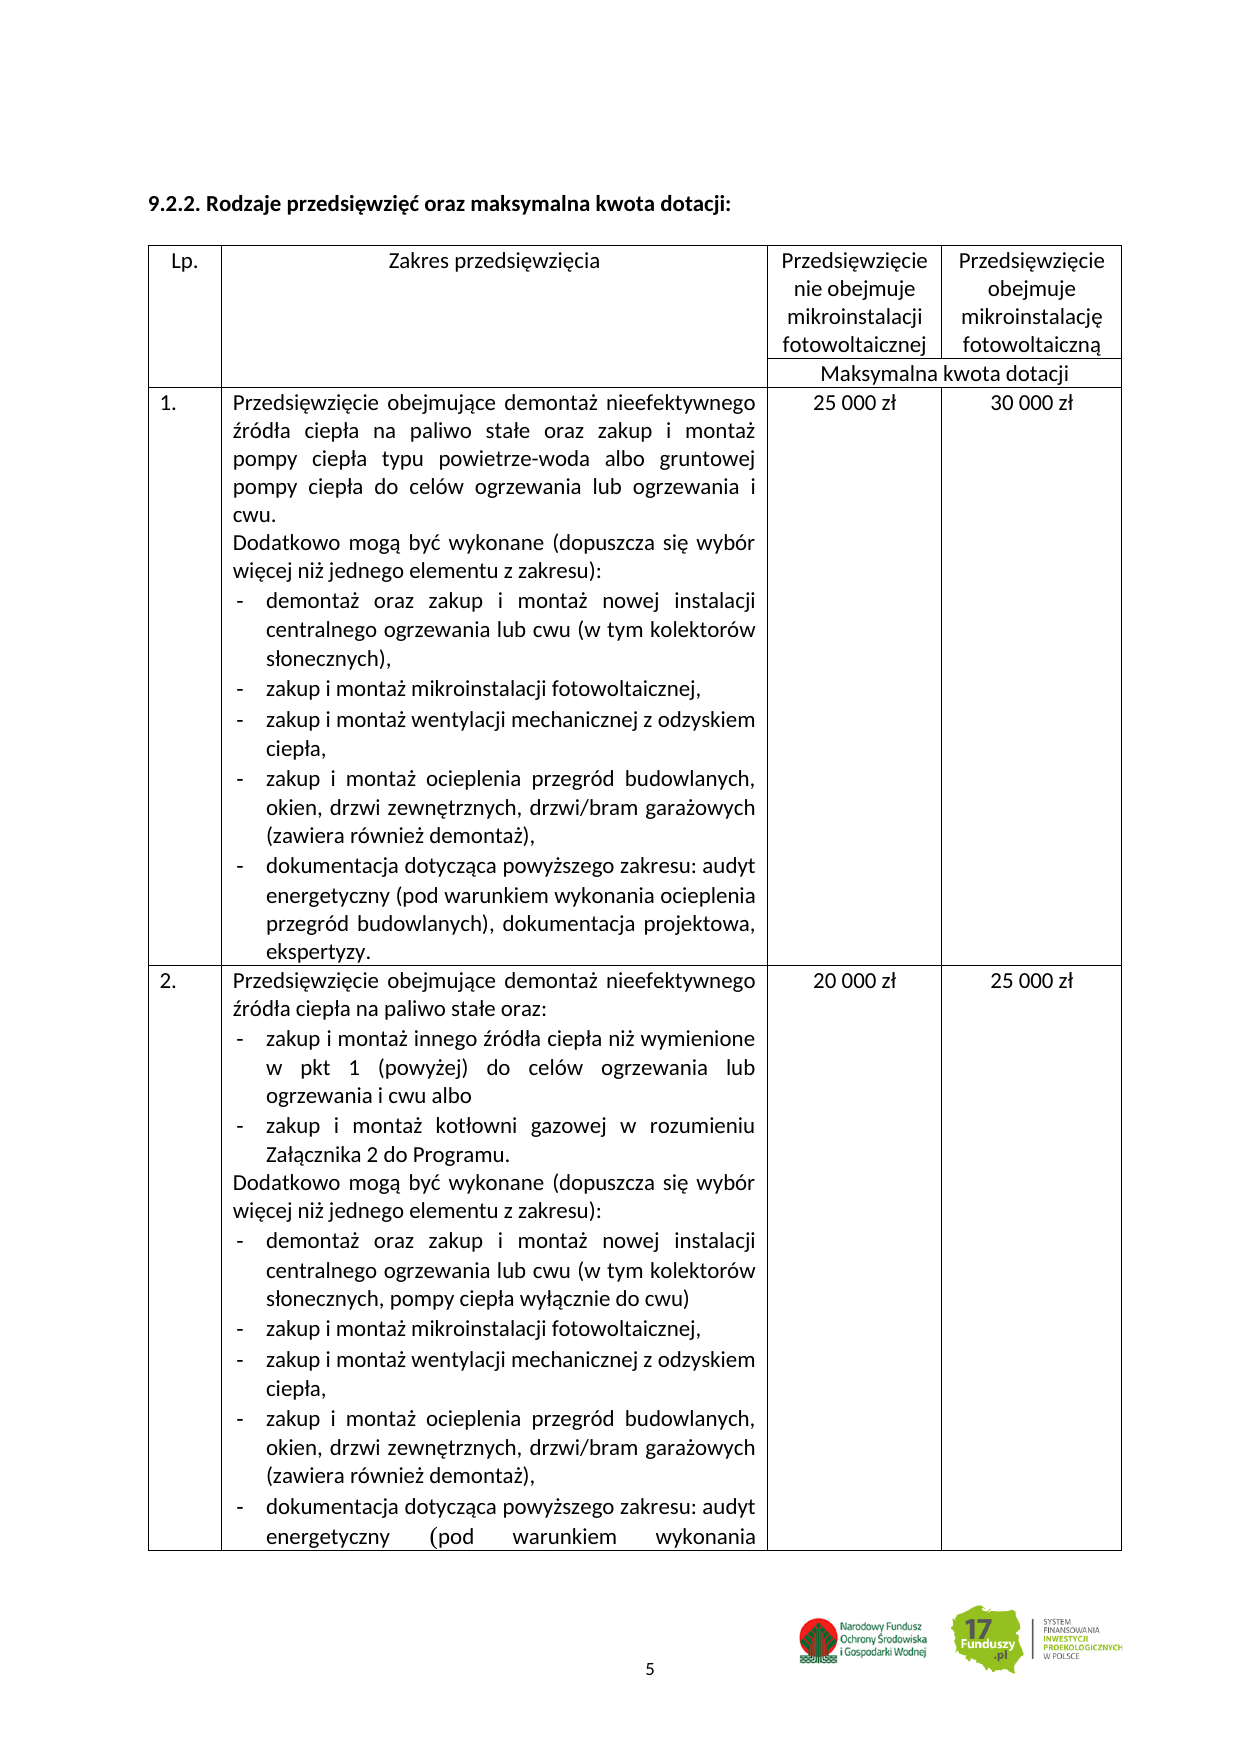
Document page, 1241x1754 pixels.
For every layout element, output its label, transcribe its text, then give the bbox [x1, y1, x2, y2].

table_cell 2. [149, 966, 221, 1550]
table_cell 25 000 zł [768, 388, 941, 965]
table_cell Przedsięwzięcie obejmujące demontaż nieefektywnego źródła ciepła na paliwo stałe oraz zakup i montaż pompy ciepła typu powietrze-woda albo gruntowej pompy ciepła do celów ogrzewania lub ogrzewania i cwu. Dodatkowo mogą być wykonane (dopuszcza się wybór więcej niż jednego elementu z zakresu): demontaż oraz zakup i montaż nowej instalacji centralnego ogrzewania lub cwu (w tym kolektorów słonecznych), zakup i montaż mikroinstalacji fotowoltaicznej, zakup i montaż wentylacji mechanicznej z odzyskiem ciepła, zakup i montaż ocieplenia przegród budowlanych, okien, drzwi zewnętrznych, drzwi/bram garażowych (zawiera również demontaż), dokumentacja dotycząca powyższego zakresu: audyt energetyczny (pod warunkiem wykonania ocieplenia przegród budowlanych), dokumentacja projektowa, ekspertyzy. [222, 388, 767, 965]
table_cell 1. [149, 388, 221, 965]
table_cell 20 000 zł [768, 966, 941, 1550]
table_header Przedsięwzięcie nie obejmuje mikroinstalacji fotowoltaicznej [768, 246, 941, 358]
picture [786, 1603, 1123, 1676]
table_header Przedsięwzięcie obejmuje mikroinstalację fotowoltaiczną [942, 246, 1121, 358]
table_header Lp. [149, 246, 221, 387]
text 9.2.2. Rodzaje przedsięwzięć oraz maksymalna kwota dotacji: [148, 189, 1122, 217]
table_cell 25 000 zł [942, 966, 1121, 1550]
table_cell Maksymalna kwota dotacji [768, 359, 1121, 387]
table_header Zakres przedsięwzięcia [222, 246, 767, 387]
table_cell 30 000 zł [942, 388, 1121, 965]
